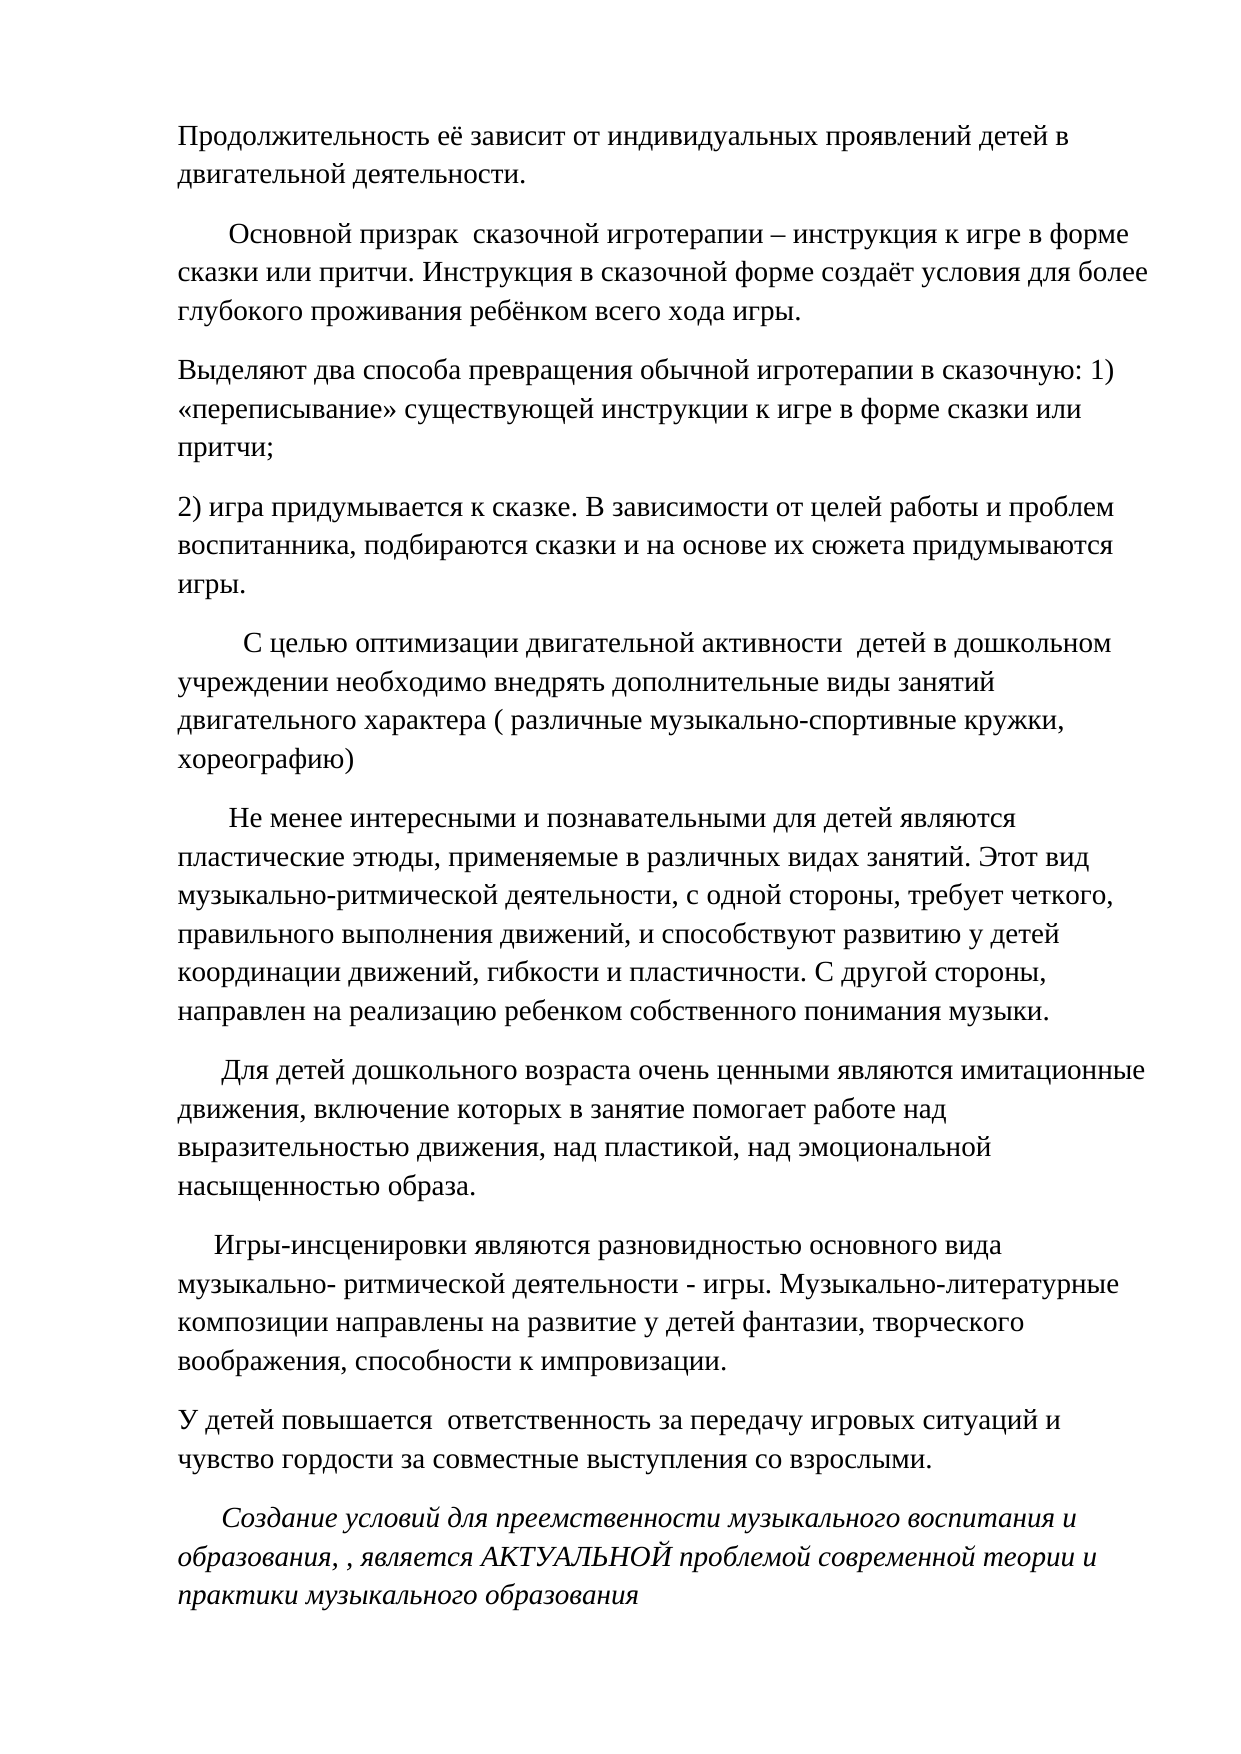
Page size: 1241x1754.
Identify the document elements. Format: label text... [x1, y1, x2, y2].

text 2) игра придумывается к сказке. В зависимости от целей работы и проблем воспитанника, подбираются сказки и на основе их сюжета придумываются игры. [177, 489, 1152, 599]
text Основной призрак сказочной игротерапии – инструкция к игре в форме сказки или притчи. Инструкция в сказочной форме создаёт условия для более глубокого проживания ребёнком всего хода игры. [177, 216, 1152, 327]
text Для детей дошкольного возраста очень ценными являются имитационные движения, включение которых в занятие помогает работе над выразительностью движения, над пластикой, над эмоциональной насыщенностью образа. [177, 1052, 1152, 1202]
text Создание условий для преемственности музыкального воспитания и образования, , является АКТУАЛЬНОЙ проблемой современной теории и практики музыкального образования [177, 1500, 1152, 1611]
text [177, 118, 1152, 190]
text У детей повышается ответственность за передачу игровых ситуаций и чувство гордости за совместные выступления со взрослыми. [177, 1402, 1152, 1474]
text Выделяют два способа превращения обычной игротерапии в сказочную: 1) «переписывание» существующей инструкции к игре в форме сказки или притчи; [177, 352, 1152, 463]
text Не менее интересными и познавательными для детей являются пластические этюды, применяемые в различных видах занятий. Этот вид музыкально-ритмической деятельности, с одной стороны, требует четкого, правильного выполнения движений, и способствуют развитию у детей координации движений, гибкости и пластичности. С другой стороны, направлен на реализацию ребенком собственного понимания музыки. [177, 800, 1152, 1027]
text Игры-инсценировки являются разновидностью основного вида музыкально- ритмической деятельности - игры. Музыкально-литературные композиции направлены на развитие у детей фантазии, творческого воображения, способности к импровизации. [177, 1227, 1152, 1377]
text С целью оптимизации двигательной активности детей в дошкольном учреждении необходимо внедрять дополнительные виды занятий двигательного характера ( различные музыкально-спортивные кружки, хореографию) [177, 625, 1152, 774]
